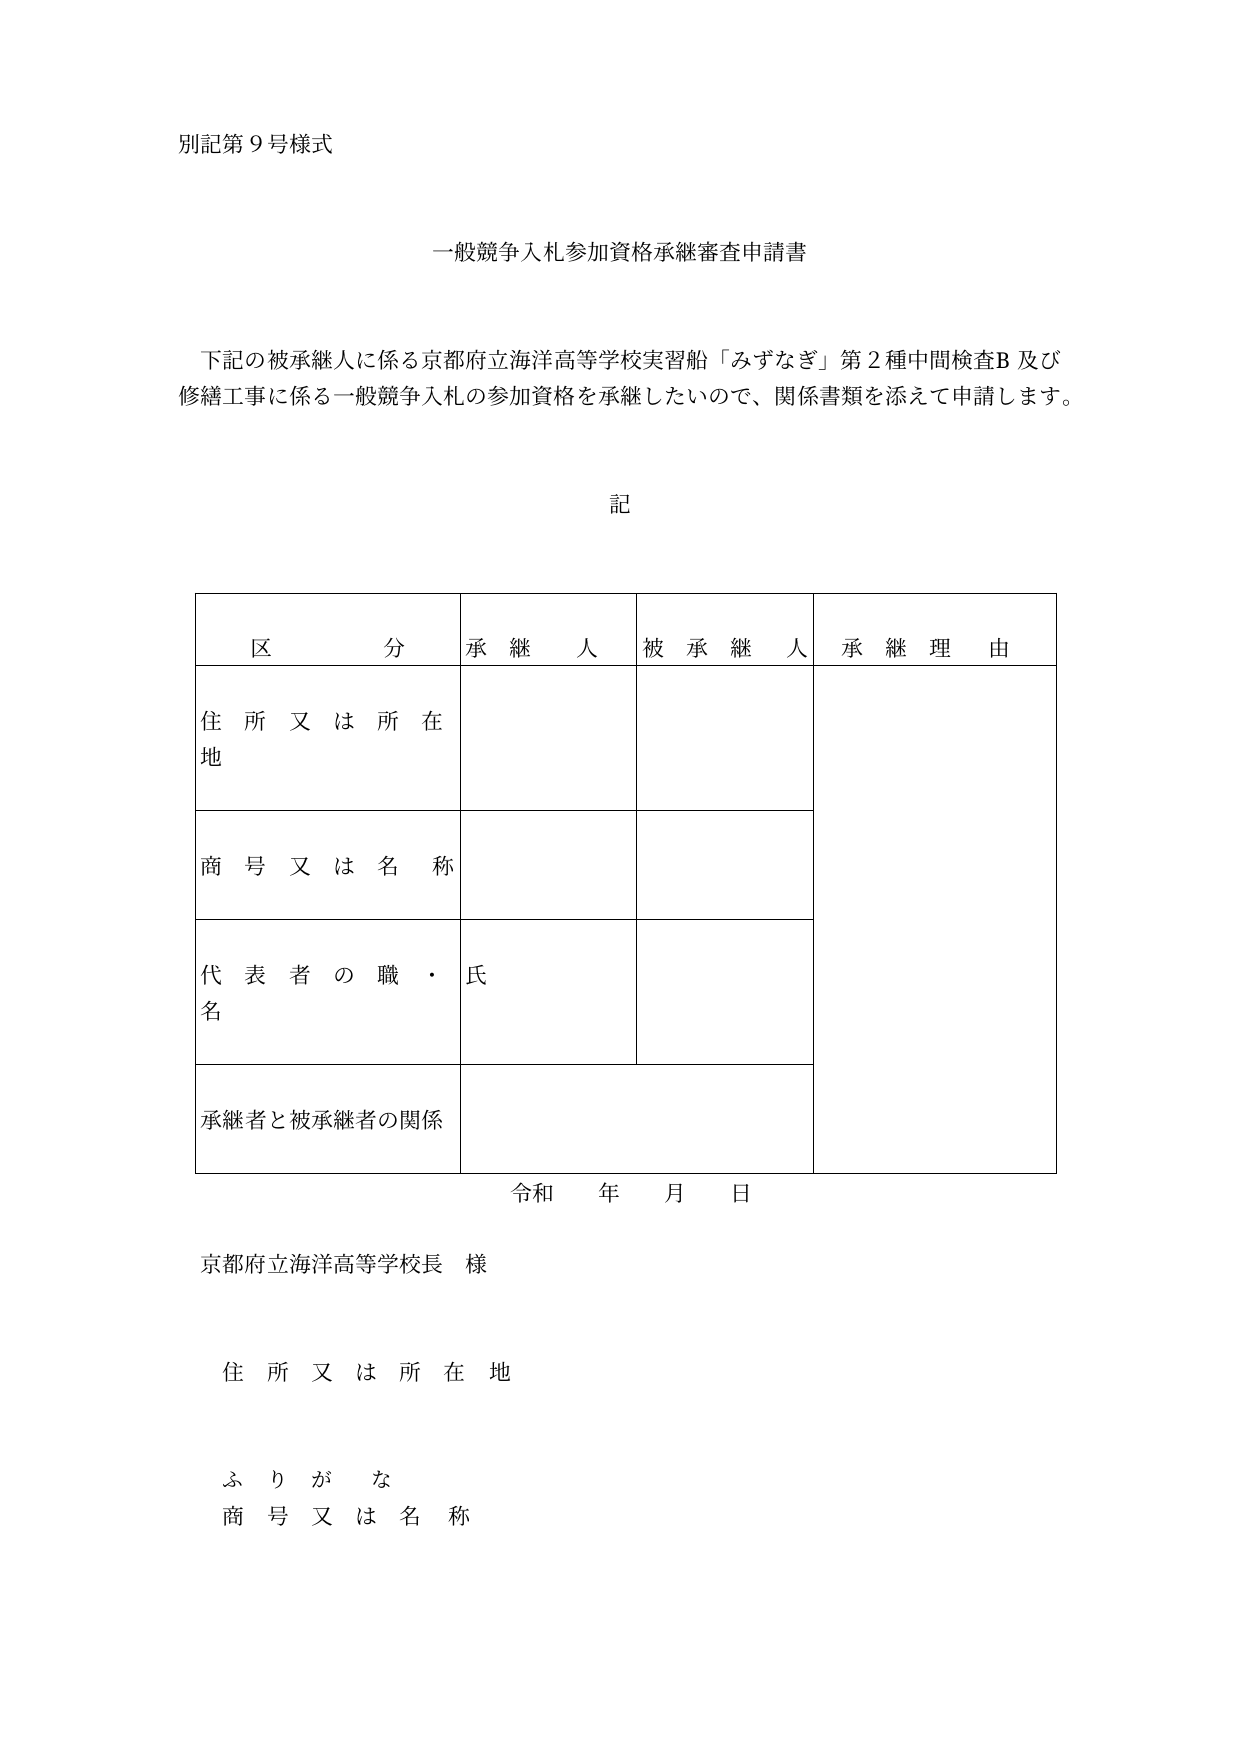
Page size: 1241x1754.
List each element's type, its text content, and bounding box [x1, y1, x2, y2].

table_cell [461, 666, 636, 810]
table_cell [814, 666, 1056, 1173]
table_cell 代表者の職・氏名 [196, 920, 460, 1064]
text 記 [178, 484, 1062, 521]
text 商号又は名称 [178, 1497, 1062, 1533]
text 別記第９号様式 [178, 125, 1062, 161]
table_cell [461, 920, 636, 1064]
table_cell 住所又は所在地 [196, 666, 460, 810]
text 京都府立海洋高等学校長 様 [178, 1246, 1062, 1281]
table_header 承継理由 [814, 594, 1056, 665]
text 一般競争入札参加資格承継審査申請書 [178, 233, 1062, 269]
text 下記の被承継人に係る京都府立海洋高等学校実習船「みずなぎ」第２種中間検査B及び修繕工事に係る一般競争入札の参加資格を承継したいので、関係書類を添えて申請します。 [178, 341, 1062, 413]
table_cell [461, 811, 636, 919]
table_header 区 分 [196, 594, 460, 665]
table_cell 承継者と被承継者の関係 [196, 1065, 460, 1173]
table_header 被承継人 [637, 594, 813, 665]
text ふりがな [178, 1461, 1062, 1497]
table_cell [637, 811, 813, 919]
table_cell [637, 920, 813, 1064]
table_header 承継人 [461, 594, 636, 665]
table_cell 商号又は名称 [196, 811, 460, 919]
text 住所又は所在地 [178, 1353, 1062, 1389]
text 令和 年 月 日 [178, 1174, 1062, 1209]
table_cell [461, 1065, 813, 1173]
table_cell [637, 666, 813, 810]
